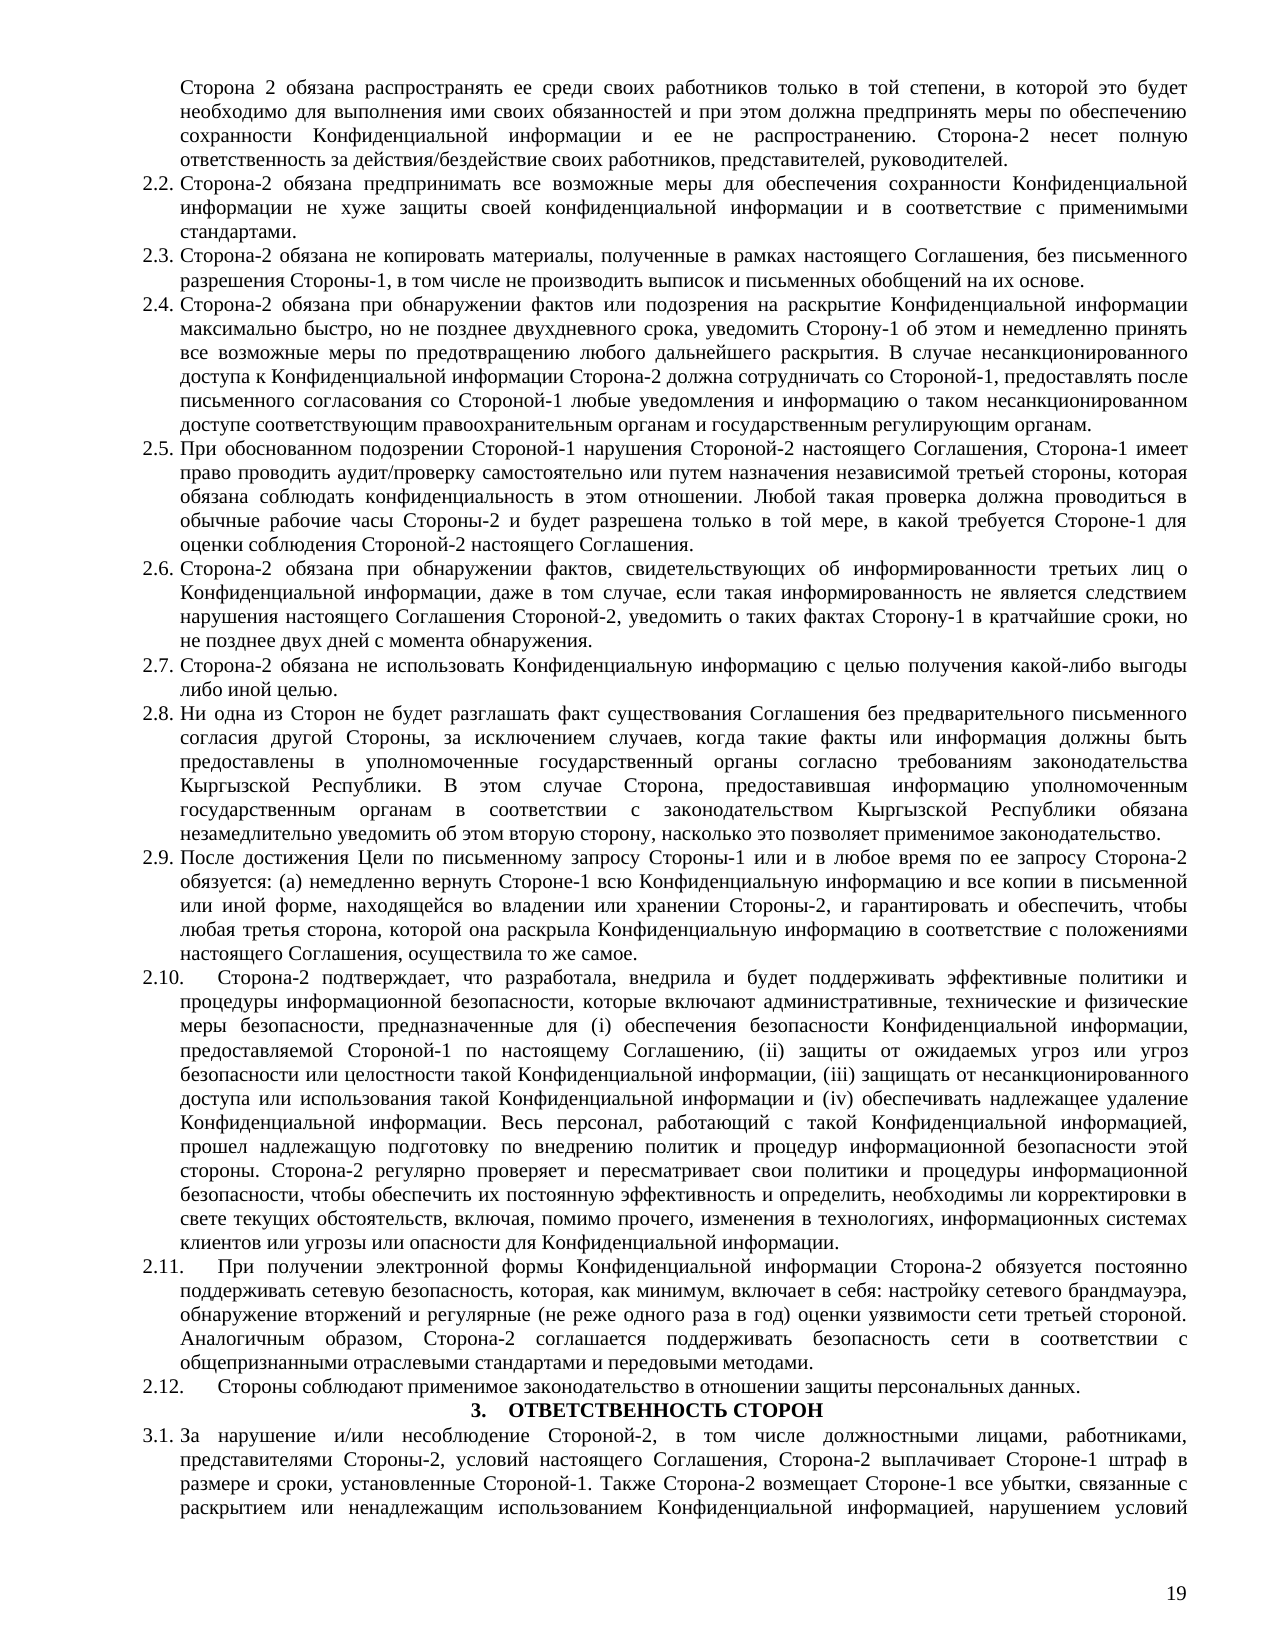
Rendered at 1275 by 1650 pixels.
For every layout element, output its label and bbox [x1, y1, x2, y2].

table_cell [131, 1399, 1200, 1519]
table_cell [131, 75, 1200, 1398]
